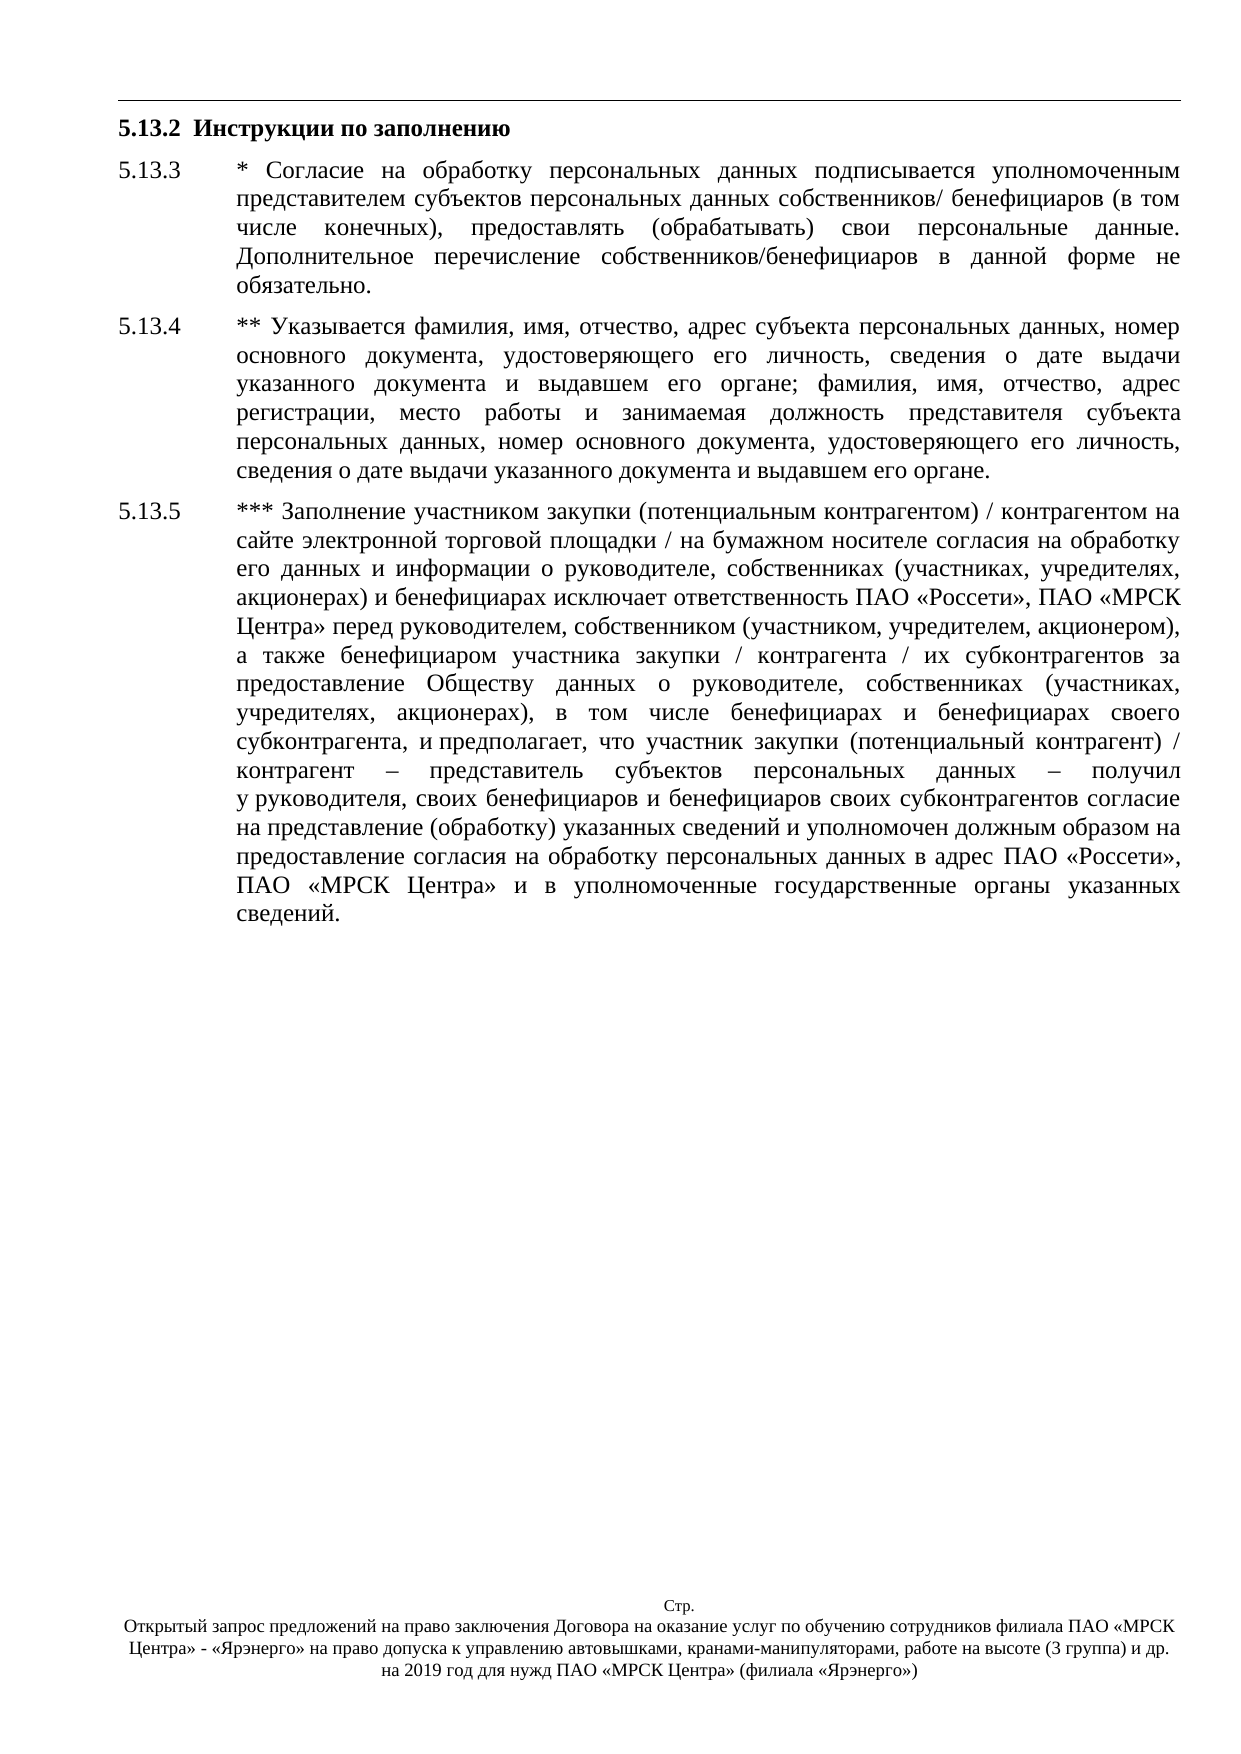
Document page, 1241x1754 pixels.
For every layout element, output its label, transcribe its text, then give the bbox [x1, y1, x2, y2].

subtitle ** Указывается фамилия, имя, отчество, адрес субъекта персональных данных, номер основного документа, удостоверяющего его личность, сведения о дате выдачи указанного документа и выдавшем его органе; фамилия, имя, отчество, адрес регистрации, место работы и занимаемая должность представителя субъекта персональных данных, номер основного документа, удостоверяющего его личность, сведения о дате выдачи указанного документа и выдавшем его органе. [118, 311, 1181, 483]
subtitle Инструкции по заполнению [118, 113, 1181, 142]
subtitle *** Заполнение участником закупки (потенциальным контрагентом) / контрагентом на сайте электронной торговой площадки / на бумажном носителе согласия на обработку его данных и информации о руководителе, собственниках (участниках, учредителях, акционерах) и бенефициарах исключает ответственность ПАО «Россети», ПАО «МРСК Центра» перед руководителем, собственником (участником, учредителем, акционером), а также бенефициаром участника закупки / контрагента / их субконтрагентов за предоставление Обществу данных о руководителе, собственниках (участниках, учредителях, акционерах), в том числе бенефициарах и бенефициарах своего субконтрагента, и предполагает, что участник закупки (потенциальный контрагент) / контрагент – представитель субъектов персональных данных – получил у руководителя, своих бенефициаров и бенефициаров своих субконтрагентов согласие на представление (обработку) указанных сведений и уполномочен должным образом на предоставление согласия на обработку персональных данных в адрес ПАО «Россети», ПАО «МРСК Центра» и в уполномоченные государственные органы указанных сведений. [118, 496, 1181, 927]
subtitle * Согласие на обработку персональных данных подписывается уполномоченным представителем субъектов персональных данных собственников/ бенефициаров (в том числе конечных), предоставлять (обрабатывать) свои персональные данные. Дополнительное перечисление собственников/бенефициаров в данной форме не обязательно. [118, 155, 1181, 298]
